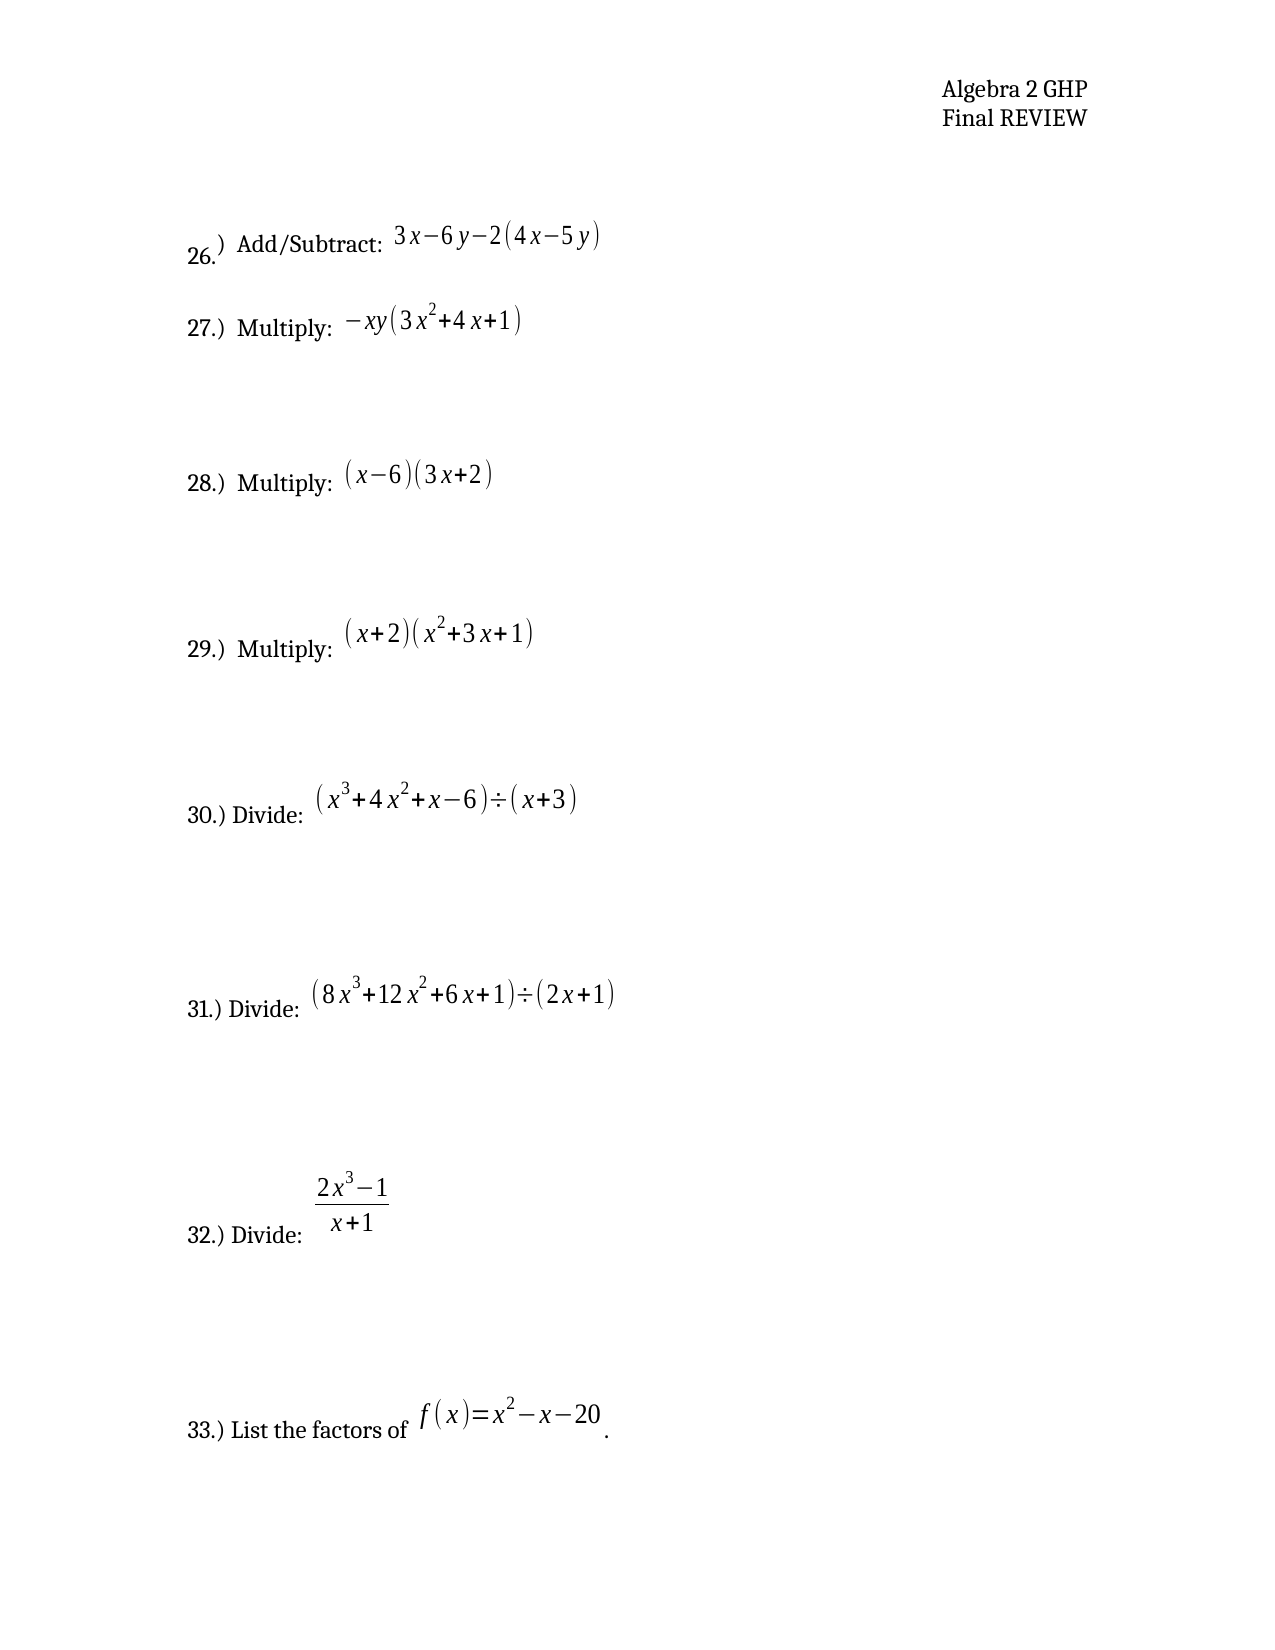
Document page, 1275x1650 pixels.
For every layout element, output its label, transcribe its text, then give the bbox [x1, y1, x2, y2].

text 29.) Multiply: [187, 612, 1087, 663]
text 27.) Multiply: [187, 299, 1087, 343]
text 26.) Add/Subtract: [187, 219, 1087, 270]
text 28.) Multiply: [187, 458, 1087, 497]
text 33.) List the factors of . [187, 1394, 1087, 1444]
text 32.) Divide: [187, 1168, 1087, 1250]
text 31.) Divide: [187, 973, 1087, 1024]
text 30.) Divide: [187, 778, 1087, 829]
